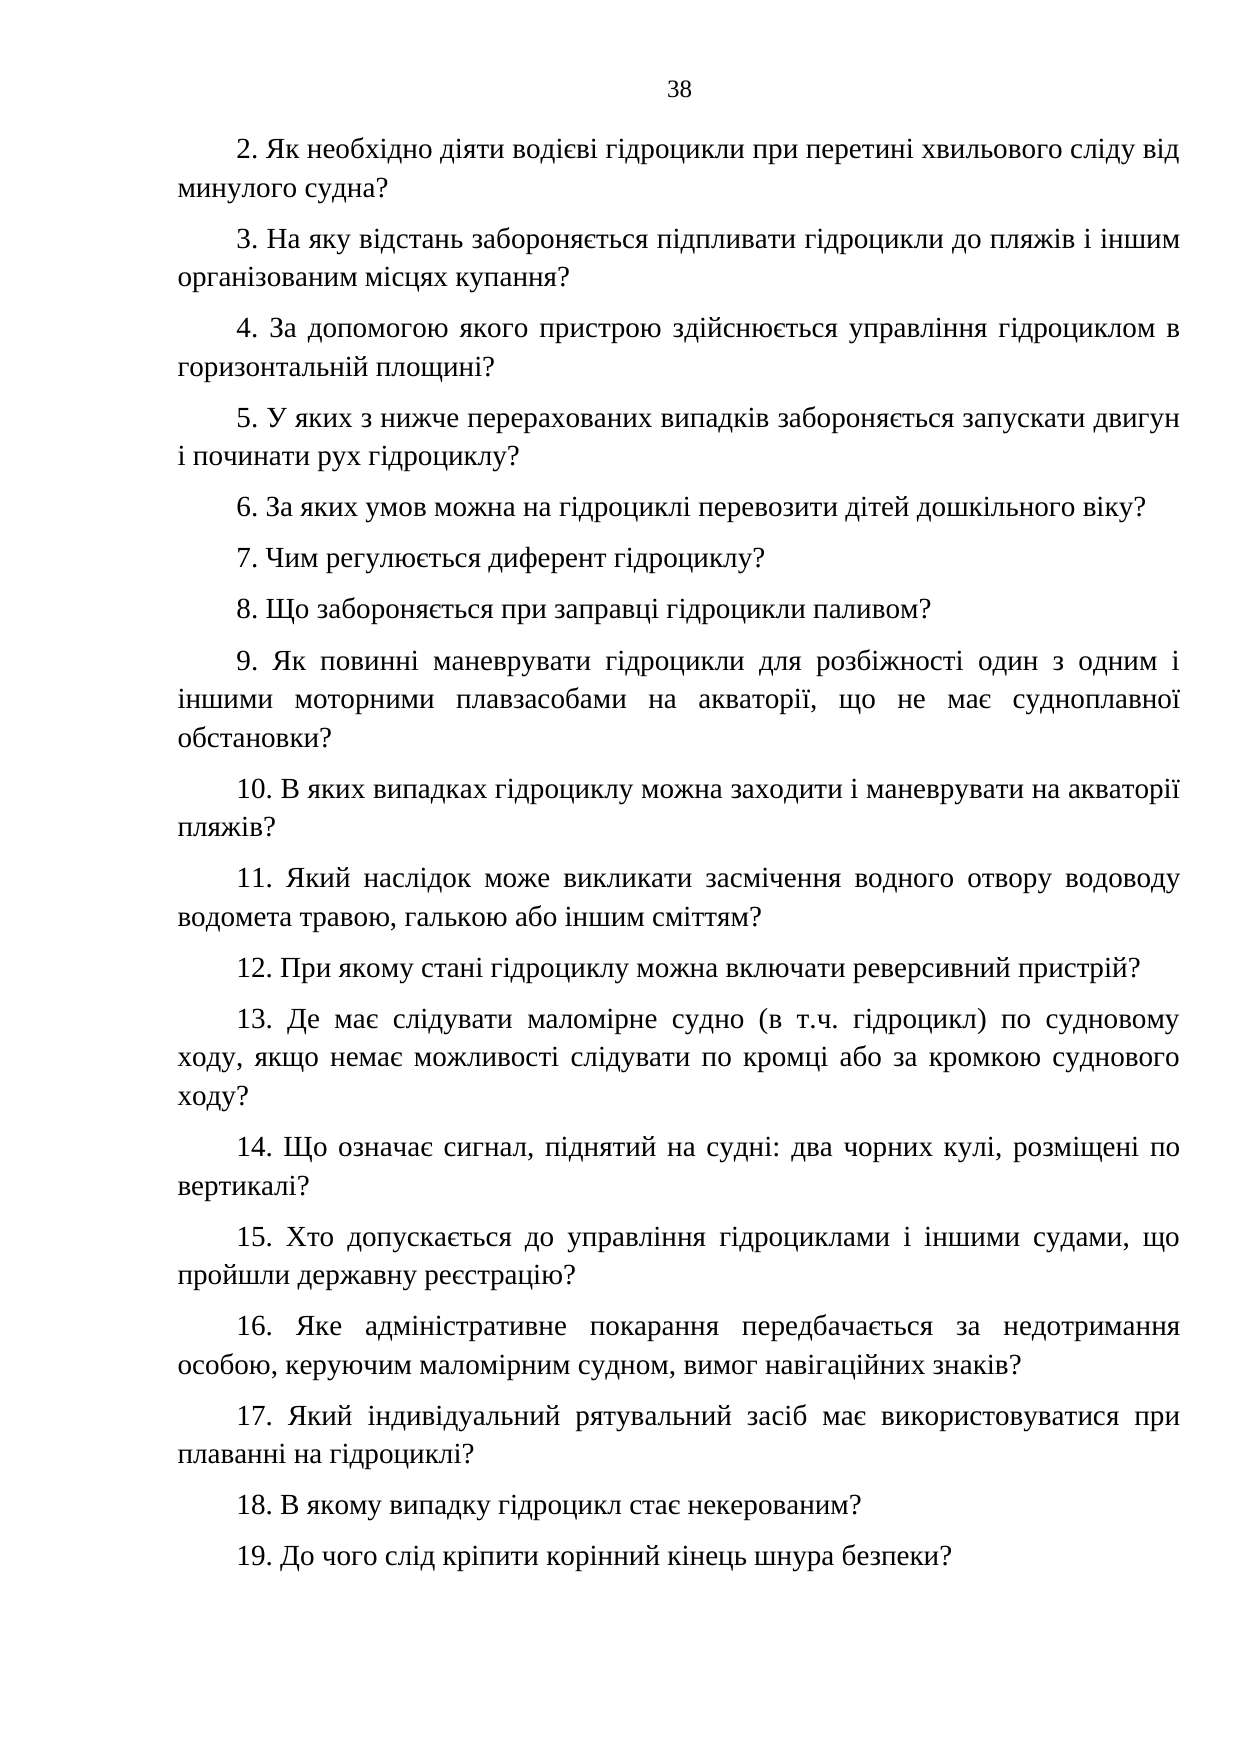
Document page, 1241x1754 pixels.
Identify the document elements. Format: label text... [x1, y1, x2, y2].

text 19. До чого слід кріпити корінний кінець шнура безпеки? [177, 1538, 1181, 1572]
text 18. В якому випадку гідроцикл стає некерованим? [177, 1487, 1181, 1521]
text 16. Яке адміністративне покарання передбачається за недотримання особою, керуючим маломірним судном, вимог навігаційних знаків? [177, 1308, 1181, 1380]
text 4. За допомогою якого пристрою здійснюється управління гідроциклом в горизонтальній площині? [177, 310, 1181, 382]
text 14. Що означає сигнал, піднятий на судні: два чорних кулі, розміщені по вертикалі? [177, 1129, 1181, 1201]
text 10. В яких випадках гідроциклу можна заходити і маневрувати на акваторії пляжів? [177, 771, 1181, 843]
text 12. При якому стані гідроциклу можна включати реверсивний пристрій? [177, 950, 1181, 983]
text 2. Як необхідно діяти водієві гідроцикли при перетині хвильового сліду від минулого судна? [177, 131, 1181, 203]
text 9. Як повинні маневрувати гідроцикли для розбіжності один з одним і іншими моторними плавзасобами на акваторії, що не має судноплавної обстановки? [177, 643, 1181, 753]
text 17. Який індивідуальний рятувальний засіб має використовуватися при плаванні на гідроциклі? [177, 1398, 1181, 1470]
text 5. У яких з нижче перерахованих випадків забороняється запускати двигун і починати рух гідроциклу? [177, 400, 1181, 472]
text 15. Хто допускається до управління гідроциклами і іншими судами, що пройшли державну реєстрацію? [177, 1219, 1181, 1291]
text 8. Що забороняється при заправці гідроцикли паливом? [177, 592, 1181, 625]
text 11. Який наслідок може викликати засмічення водного отвору водоводу водомета травою, галькою або іншим сміттям? [177, 860, 1181, 932]
text 3. На яку відстань забороняється підпливати гідроцикли до пляжів і іншим організованим місцях купання? [177, 221, 1181, 293]
text 7. Чим регулюється диферент гідроциклу? [177, 541, 1181, 574]
text 13. Де має слідувати маломірне судно (в т.ч. гідроцикл) по судновому ходу, якщо немає можливості слідувати по кромці або за кромкою суднового ходу? [177, 1001, 1181, 1112]
text 6. За яких умов можна на гідроциклі перевозити дітей дошкільного віку? [177, 489, 1181, 523]
